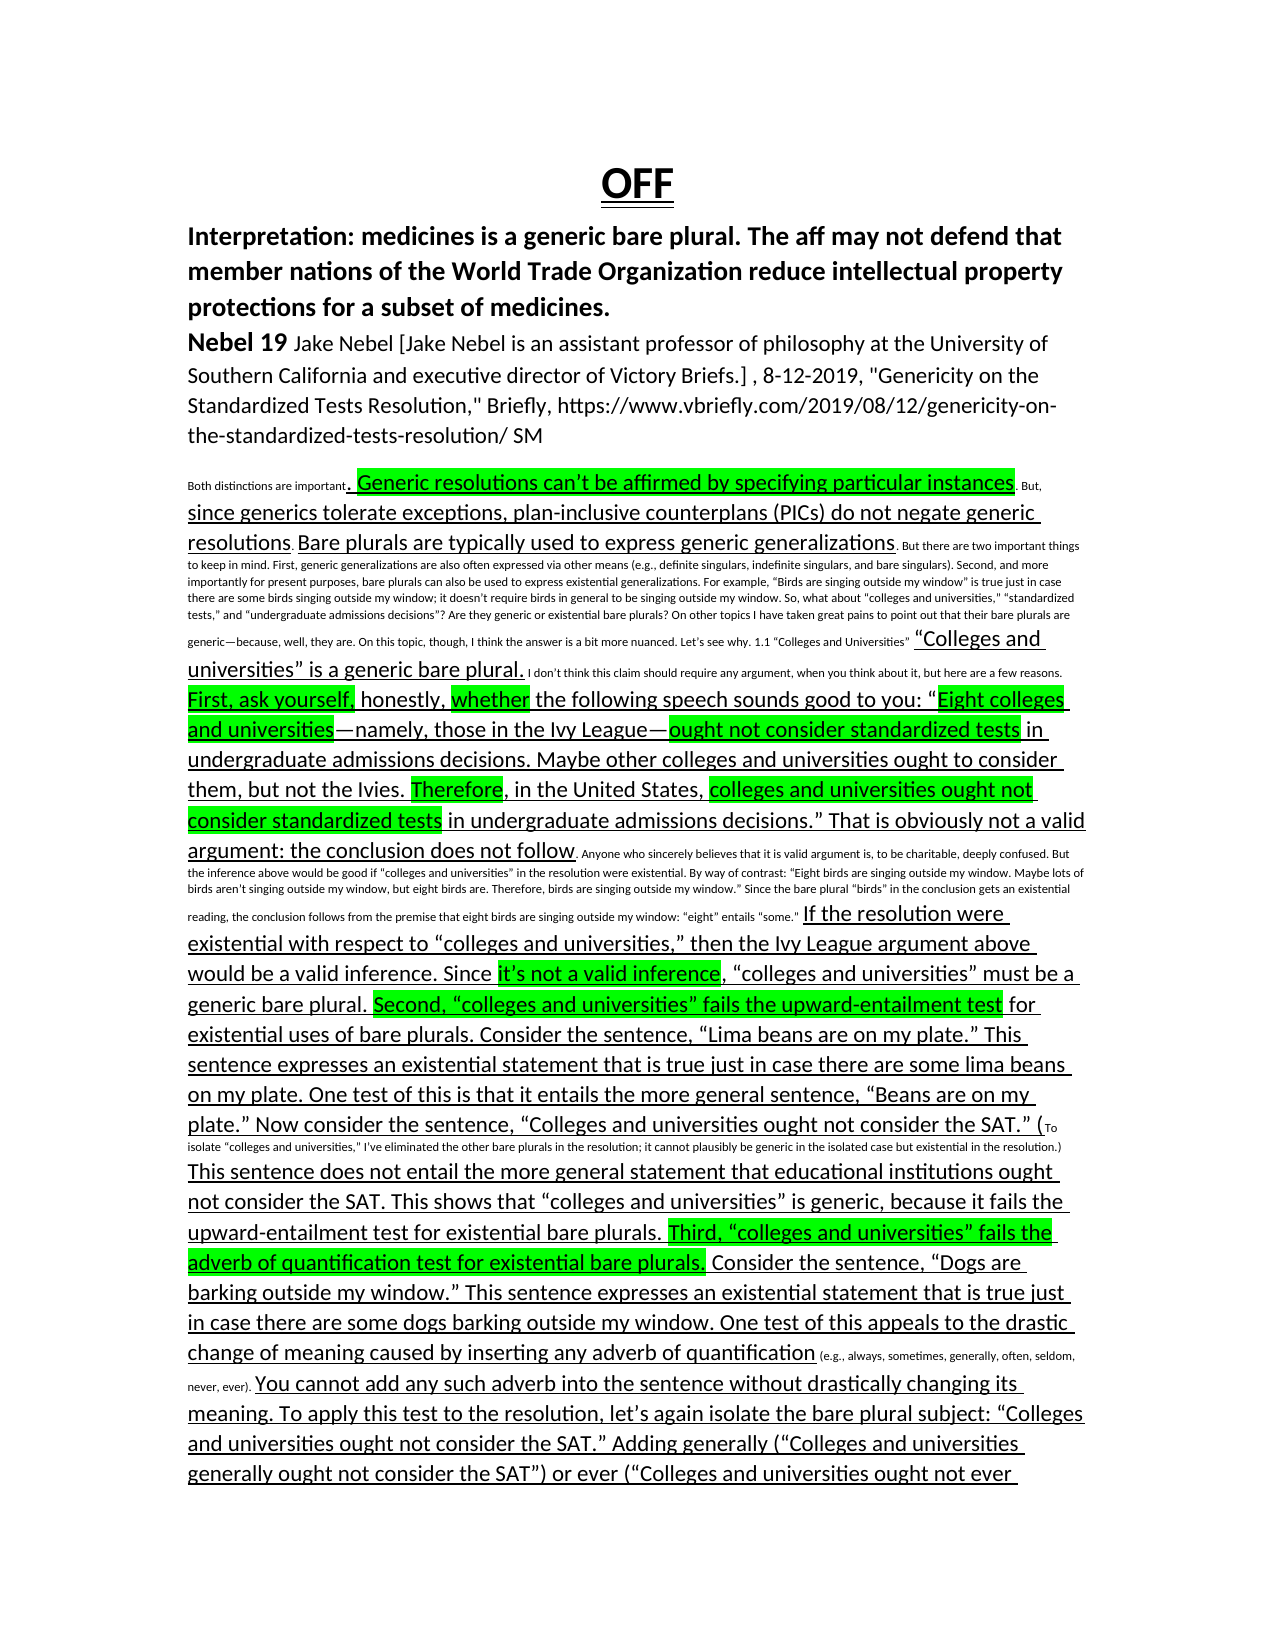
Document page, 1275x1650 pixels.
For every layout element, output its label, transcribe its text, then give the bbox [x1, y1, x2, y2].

text Nebel 19 Jake Nebel [Jake Nebel is an assistant professor of philosophy at the University of Southern California and executive director of Victory Briefs.] , 8-12-2019, "Genericity on the Standardized Tests Resolution," Briefly, https://www.vbriefly.com/2019/08/12/genericity-on-the-standardized-tests-resolution/ SM [187, 326, 1087, 449]
subtitle OFF [187, 154, 1087, 210]
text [187, 468, 1087, 1487]
subtitle Interpretation: medicines is a generic bare plural. The aff may not defend that member nations of the World Trade Organization reduce intellectual property protections for a subset of medicines. [187, 219, 1087, 323]
